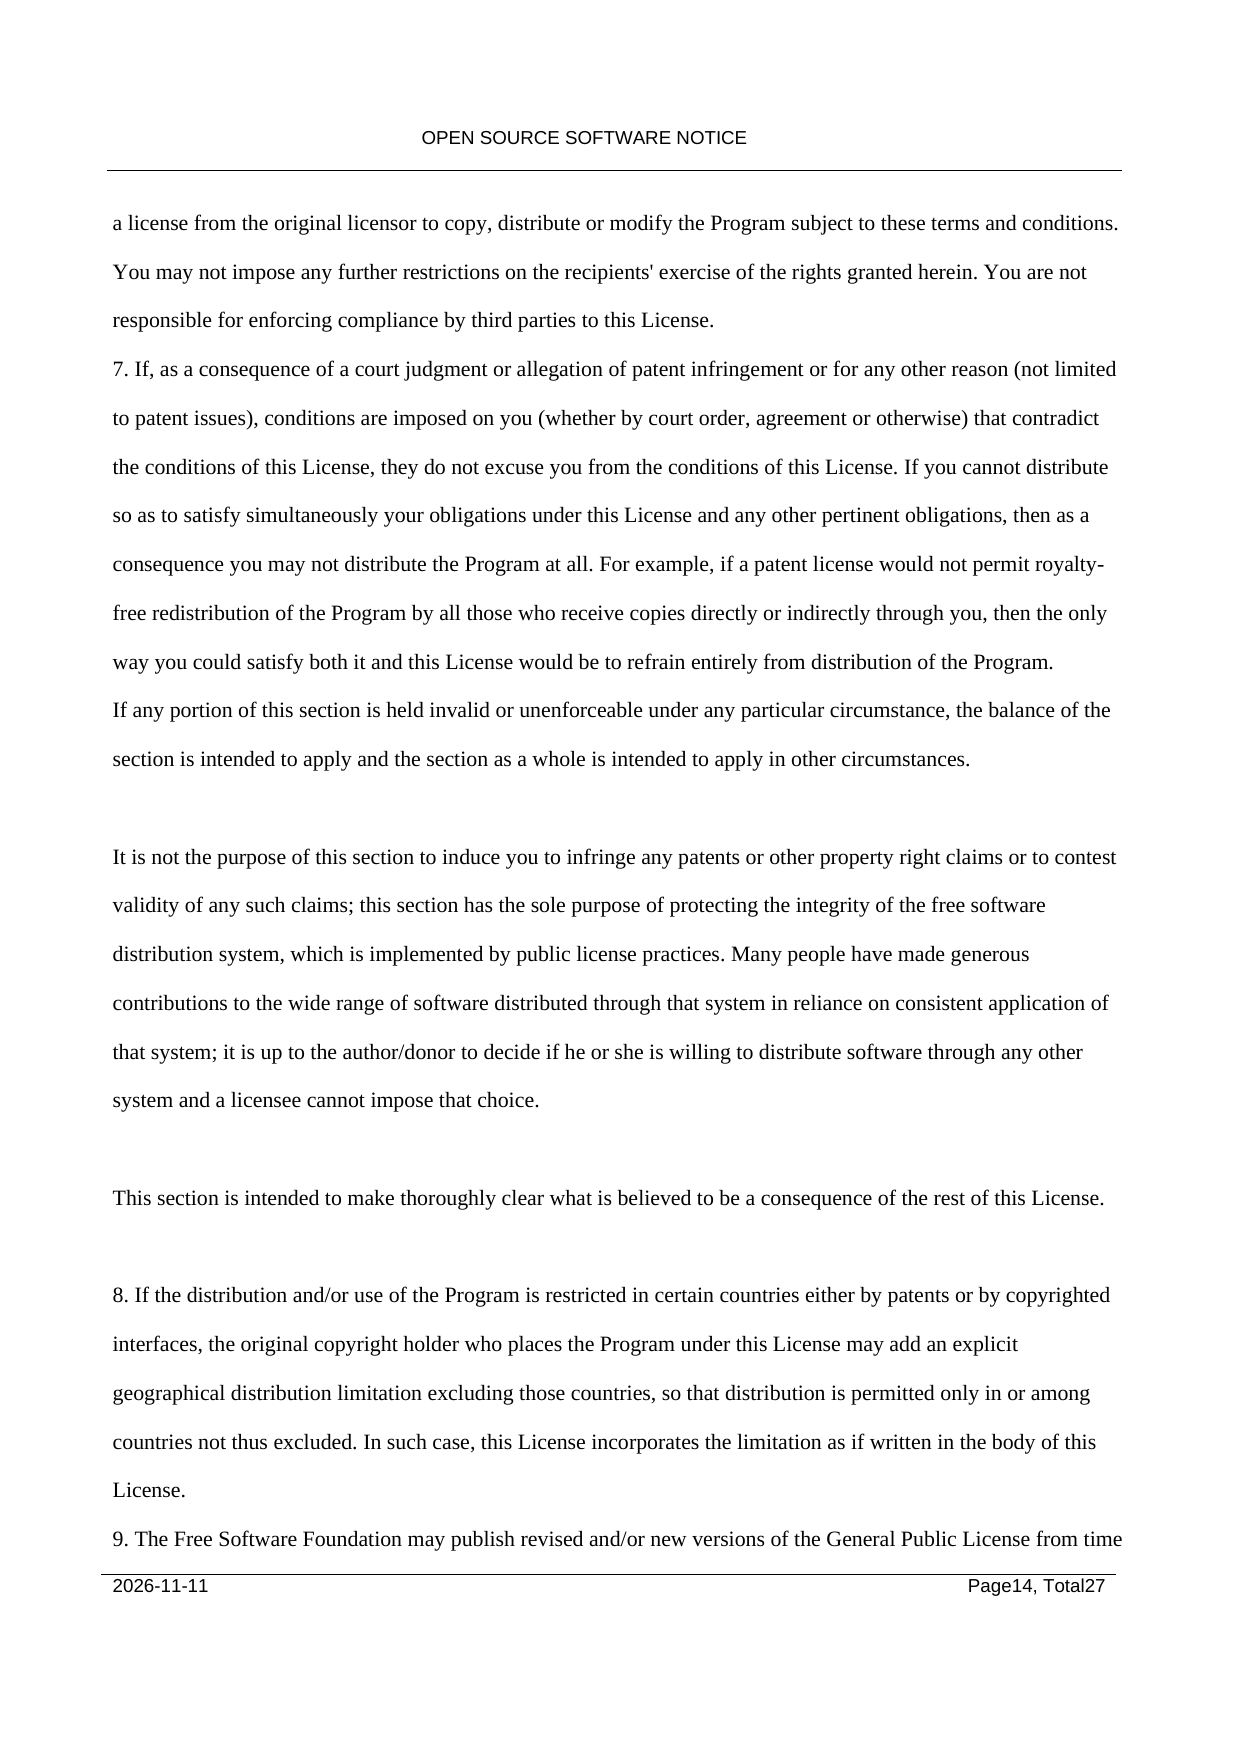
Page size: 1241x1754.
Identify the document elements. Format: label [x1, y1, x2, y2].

text [112, 206, 1128, 1555]
